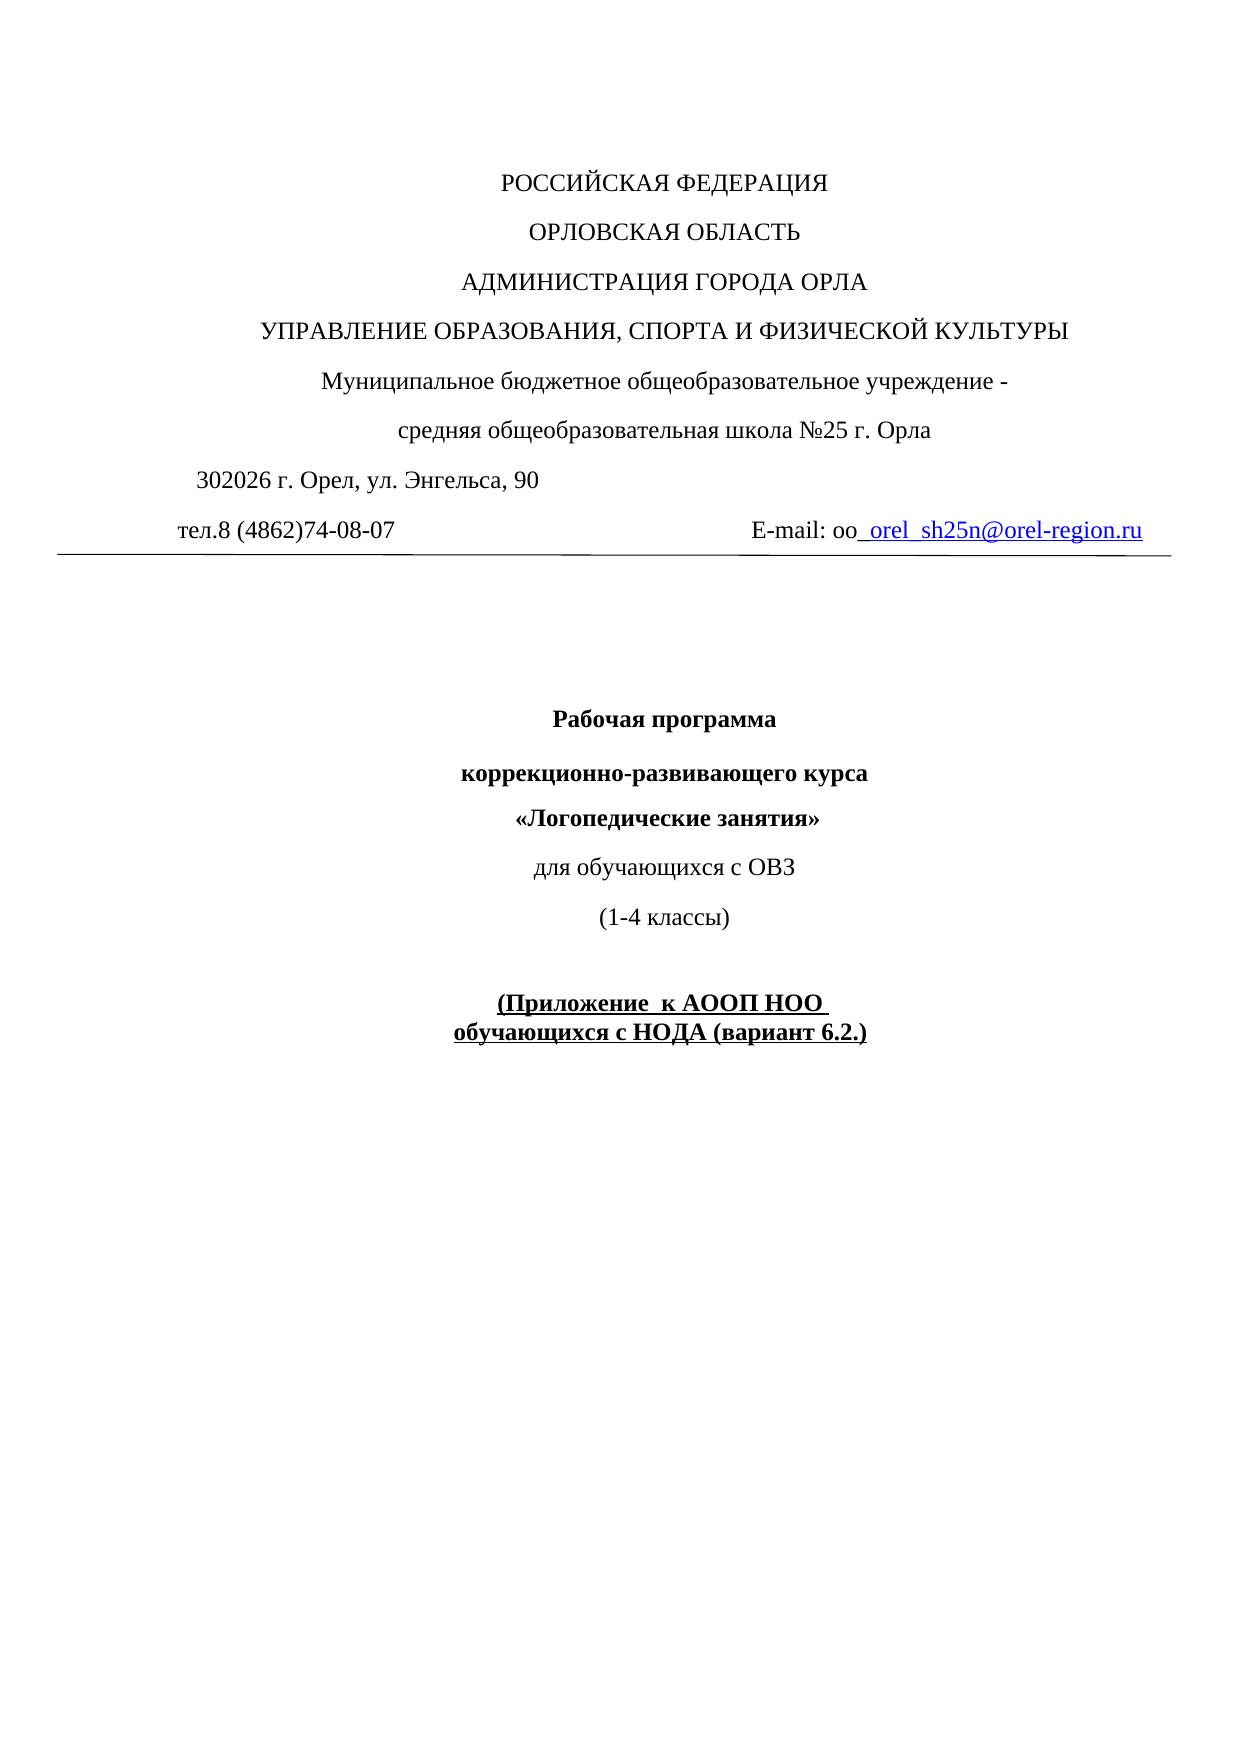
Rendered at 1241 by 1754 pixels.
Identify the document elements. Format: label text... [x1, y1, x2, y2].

text РОССИЙСКАЯ ФЕДЕРАЦИЯ [177, 168, 1152, 196]
text (1-4 классы) [177, 902, 1152, 931]
text для обучающихся с ОВЗ [177, 852, 1152, 881]
text (Приложение к АООП НОО [177, 988, 1143, 1017]
text АДМИНИСТРАЦИЯ ГОРОДА ОРЛА [177, 267, 1152, 296]
text УПРАВЛЕНИЕ ОБРАЗОВАНИЯ, СПОРТА И ФИЗИЧЕСКОЙ КУЛЬТУРЫ [177, 316, 1152, 345]
text «Логопедические занятия» [177, 803, 1152, 832]
text 302026 г. Орел, ул. Энгельса, 90 [177, 465, 1152, 494]
text обучающихся с НОДА (вариант 6.2.) [177, 1017, 1143, 1046]
text средняя общеобразовательная школа №25 г. Орла [177, 416, 1152, 444]
text ОРЛОВСКАЯ ОБЛАСТЬ [177, 217, 1152, 246]
text Муниципальное бюджетное общеобразовательное учреждение - [177, 366, 1152, 395]
text коррекционно-развивающего курса [177, 758, 1152, 787]
text Рабочая программа [177, 704, 1152, 733]
text тел.8 (4862)74-08-07 E-mail: oo_orel_sh25n@orel-region.ru [177, 515, 1152, 543]
